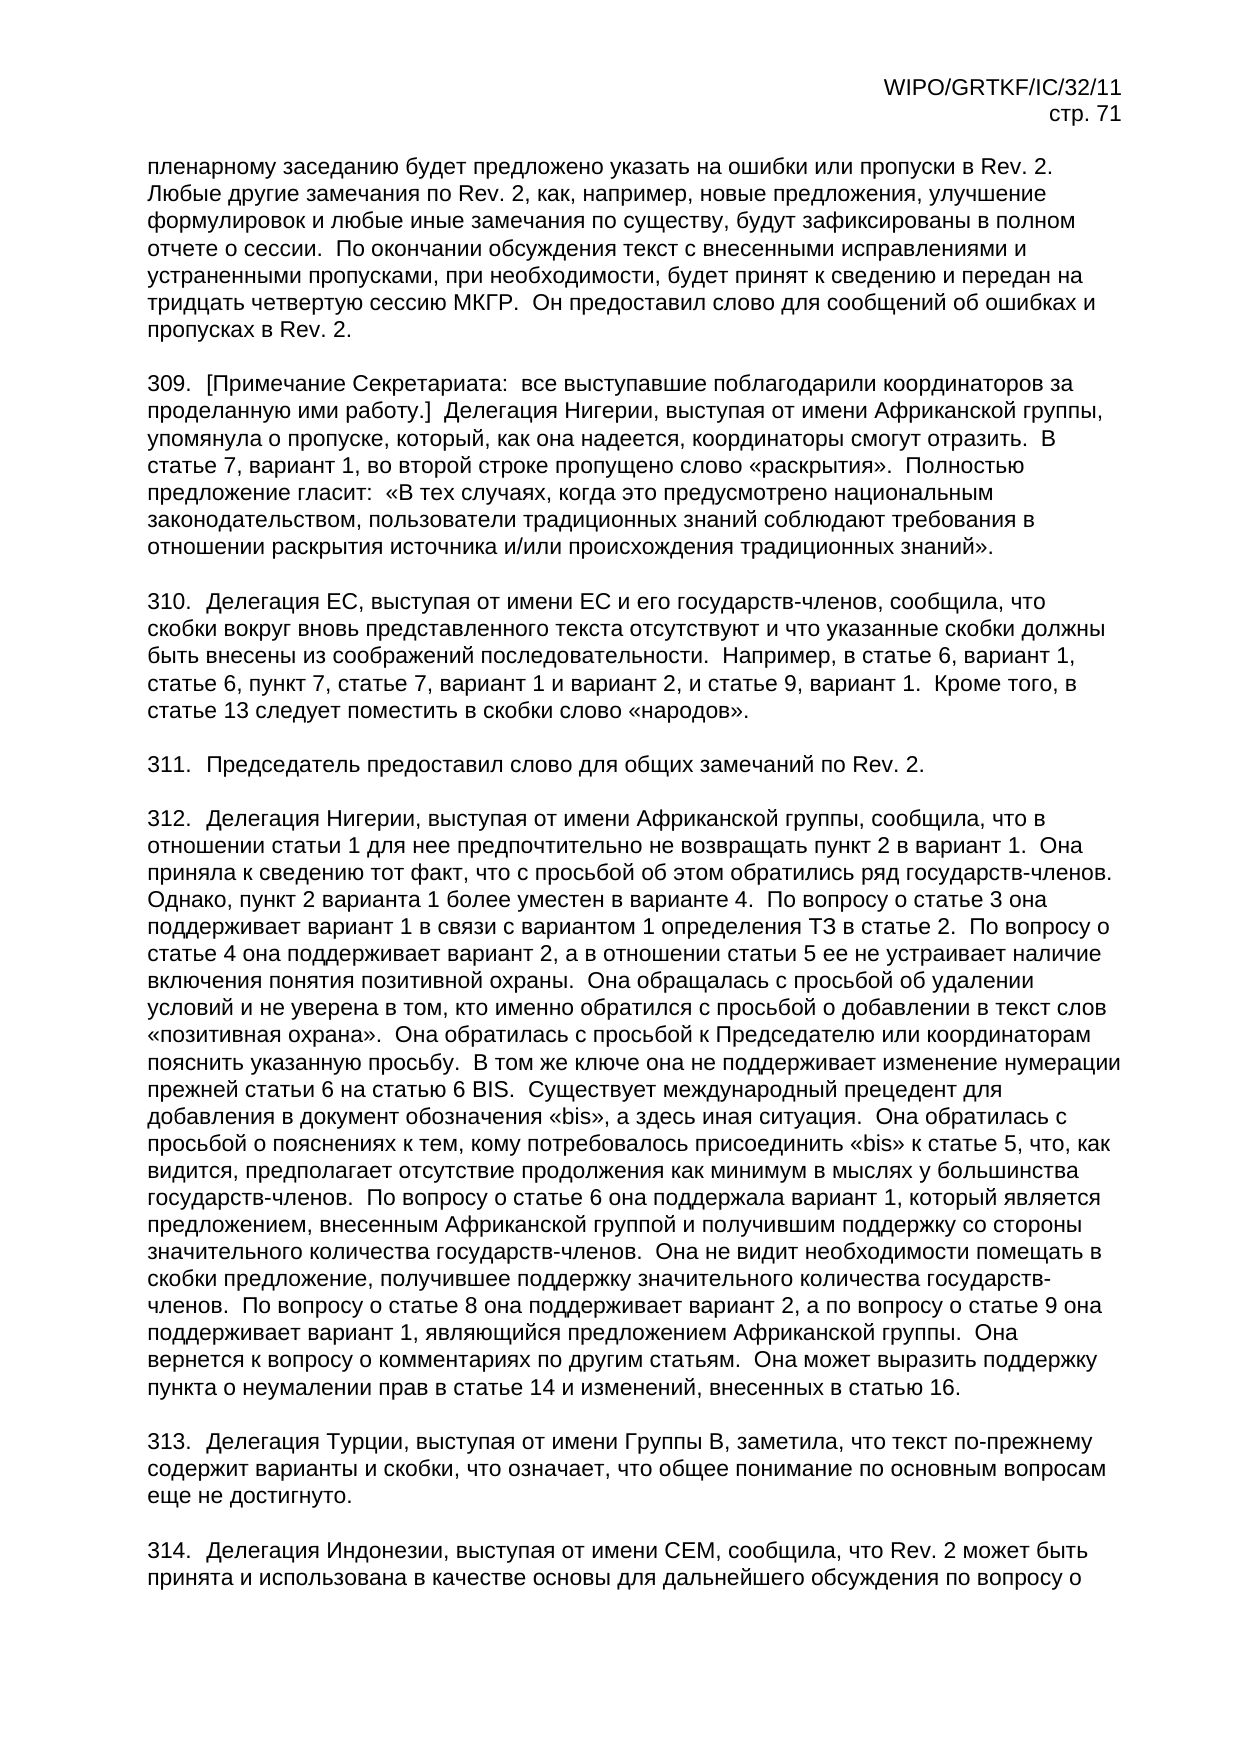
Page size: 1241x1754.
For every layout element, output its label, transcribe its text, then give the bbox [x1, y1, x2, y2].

list Председатель предоставил слово для общих замечаний по Rev. 2. [147, 751, 1122, 778]
list Делегация Нигерии, выступая от имени Африканской группы, сообщила, что в отношении статьи 1 для нее предпочтительно не возвращать пункт 2 в вариант 1. Она приняла к сведению тот факт, что с просьбой об этом обратились ряд государств-членов. Однако, пункт 2 варианта 1 более уместен в варианте 4. По вопросу о статье 3 она поддерживает вариант 1 в связи с вариантом 1 определения ТЗ в статье 2. По вопросу о статье 4 она поддерживает вариант 2, а в отношении статьи 5 ее не устраивает наличие включения понятия позитивной охраны. Она обращалась с просьбой об удалении условий и не уверена в том, кто именно обратился с просьбой о добавлении в текст слов «позитивная охрана». Она обратилась с просьбой к Председателю или координаторам пояснить указанную просьбу. В том же ключе она не поддерживает изменение нумерации прежней статьи 6 на статью 6 BIS. Существует международный прецедент для добавления в документ обозначения «bis», а здесь иная ситуация. Она обратилась с просьбой о пояснениях к тем, кому потребовалось присоединить «bis» к статье 5, что, как видится, предполагает отсутствие продолжения как минимум в мыслях у большинства государств-членов. По вопросу о статье 6 она поддержала вариант 1, который является предложением, внесенным Африканской группой и получившим поддержку со стороны значительного количества государств-членов. Она не видит необходимости помещать в скобки предложение, получившее поддержку значительного количества государств-членов. По вопросу о статье 8 она поддерживает вариант 2, а по вопросу о статье 9 она поддерживает вариант 1, являющийся предложением Африканской группы. Она вернется к вопросу о комментариях по другим статьям. Она может выразить поддержку пункта о неумалении прав в статье 14 и изменений, внесенных в статью 16. [147, 804, 1122, 1400]
list Делегация Турции, выступая от имени Группы B, заметила, что текст по-прежнему содержит варианты и скобки, что означает, что общее понимание по основным вопросам еще не достигнуто. [147, 1427, 1122, 1508]
list Делегация ЕС, выступая от имени ЕС и его государств-членов, сообщила, что скобки вокруг вновь представленного текста отсутствуют и что указанные скобки должны быть внесены из соображений последовательности. Например, в статье 6, вариант 1, статье 6, пункт 7, статье 7, вариант 1 и вариант 2, и статье 9, вариант 1. Кроме того, в статье 13 следует поместить в скобки слово «народов». [147, 588, 1122, 723]
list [147, 153, 1122, 342]
list [Примечание Секретариата: все выступавшие поблагодарили координаторов за проделанную ими работу.] Делегация Нигерии, выступая от имени Африканской группы, упомянула о пропуске, который, как она надеется, координаторы смогут отразить. В статье 7, вариант 1, во второй строке пропущено слово «раскрытия». Полностью предложение гласит: «В тех случаях, когда это предусмотрено национальным законодательством, пользователи традиционных знаний соблюдают требования в отношении раскрытия источника и/или происхождения традиционных знаний». [147, 370, 1122, 559]
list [147, 1536, 1122, 1590]
